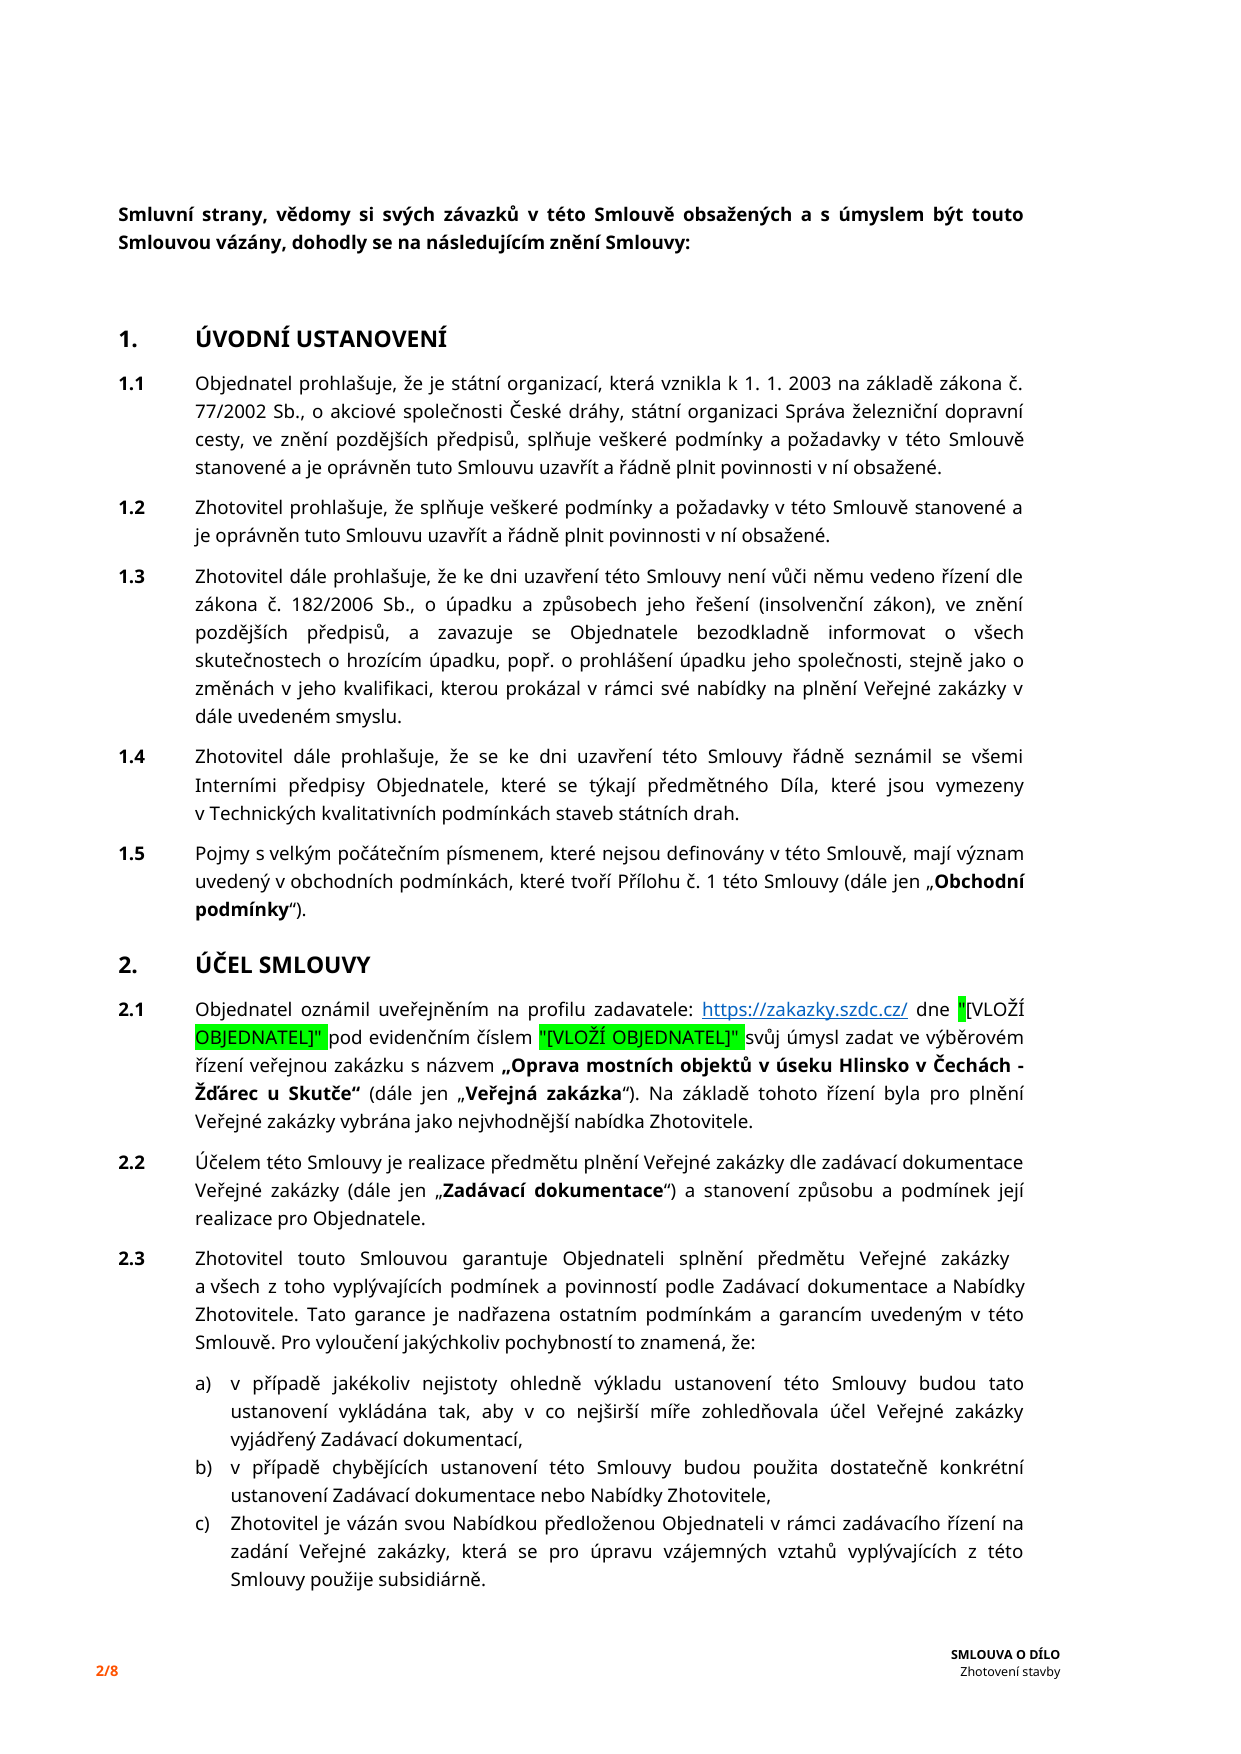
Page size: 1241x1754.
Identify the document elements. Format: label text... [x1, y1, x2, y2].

text Zhotovitel dále prohlašuje, že se ke dni uzavření této Smlouvy řádně seznámil se všemi Interními předpisy Objednatele, které se týkají předmětného Díla, které jsou vymezeny v Technických kvalitativních podmínkách staveb státních drah. [118, 744, 1024, 825]
text Účelem této Smlouvy je realizace předmětu plnění Veřejné zakázky dle zadávací dokumentace Veřejné zakázky (dále jen „Zadávací dokumentace“) a stanovení způsobu a podmínek její realizace pro Objednatele. [118, 1149, 1024, 1231]
text Zhotovitel touto Smlouvou garantuje Objednateli splnění předmětu Veřejné zakázky a všech z toho vyplývajících podmínek a povinností podle Zadávací dokumentace a Nabídky Zhotovitele. Tato garance je nadřazena ostatním podmínkám a garancím uvedeným v této Smlouvě. Pro vyloučení jakýchkoliv pochybností to znamená, že: [118, 1246, 1024, 1355]
text Smluvní strany, vědomy si svých závazků v této Smlouvě obsažených a s úmyslem být touto Smlouvou vázány, dohodly se na následujícím znění Smlouvy: [118, 202, 1024, 255]
text Pojmy s velkým počátečním písmenem, které nejsou definovány v této Smlouvě, mají význam uvedený v obchodních podmínkách, které tvoří Přílohu č. 1 této Smlouvy (dále jen „Obchodní podmínky“). [118, 840, 1024, 922]
text Zhotovitel prohlašuje, že splňuje veškeré podmínky a požadavky v této Smlouvě stanovené a je oprávněn tuto Smlouvu uzavřít a řádně plnit povinnosti v ní obsažené. [118, 495, 1024, 548]
text v případě chybějících ustanovení této Smlouvy budou použita dostatečně konkrétní ustanovení Zadávací dokumentace nebo Nabídky Zhotovitele, [195, 1454, 1024, 1508]
text Objednatel prohlašuje, že je státní organizací, která vznikla k 1. 1. 2003 na základě zákona č. 77/2002 Sb., o akciové společnosti České dráhy, státní organizaci Správa železniční dopravní cesty, ve znění pozdějších předpisů, splňuje veškeré podmínky a požadavky v této Smlouvě stanovené a je oprávněn tuto Smlouvu uzavřít a řádně plnit povinnosti v ní obsažené. [118, 370, 1024, 480]
text Zhotovitel je vázán svou Nabídkou předloženou Objednateli v rámci zadávacího řízení na zadání Veřejné zakázky, která se pro úpravu vzájemných vztahů vyplývajících z této Smlouvy použije subsidiárně. [195, 1510, 1024, 1592]
text v případě jakékoliv nejistoty ohledně výkladu ustanovení této Smlouvy budou tato ustanovení vykládána tak, aby v co nejširší míře zohledňovala účel Veřejné zakázky vyjádřený Zadávací dokumentací, [195, 1370, 1024, 1452]
text Zhotovitel dále prohlašuje, že ke dni uzavření této Smlouvy není vůči němu vedeno řízení dle zákona č. 182/2006 Sb., o úpadku a způsobech jeho řešení (insolvenční zákon), ve znění pozdějších předpisů, a zavazuje se Objednatele bezodkladně informovat o všech skutečnostech o hrozícím úpadku, popř. o prohlášení úpadku jeho společnosti, stejně jako o změnách v jeho kvalifikaci, kterou prokázal v rámci své nabídky na plnění Veřejné zakázky v dále uvedeném smyslu. [118, 563, 1024, 729]
text Objednatel oznámil uveřejněním na profilu zadavatele: https://zakazky.szdc.cz/ dne pod evidenčním číslem svůj úmysl zadat ve výběrovém řízení veřejnou zakázku s názvem „Oprava mostních objektů v úseku Hlinsko v Čechách - Žďárec u Skutče“ (dále jen „Veřejná zakázka“). Na základě tohoto řízení byla pro plnění Veřejné zakázky vybrána jako nejvhodnější nabídka Zhotovitele. [118, 996, 1024, 1134]
text ÚČEL SMLOUVY [118, 949, 1024, 981]
text ÚVODNÍ USTANOVENÍ [118, 323, 1024, 354]
